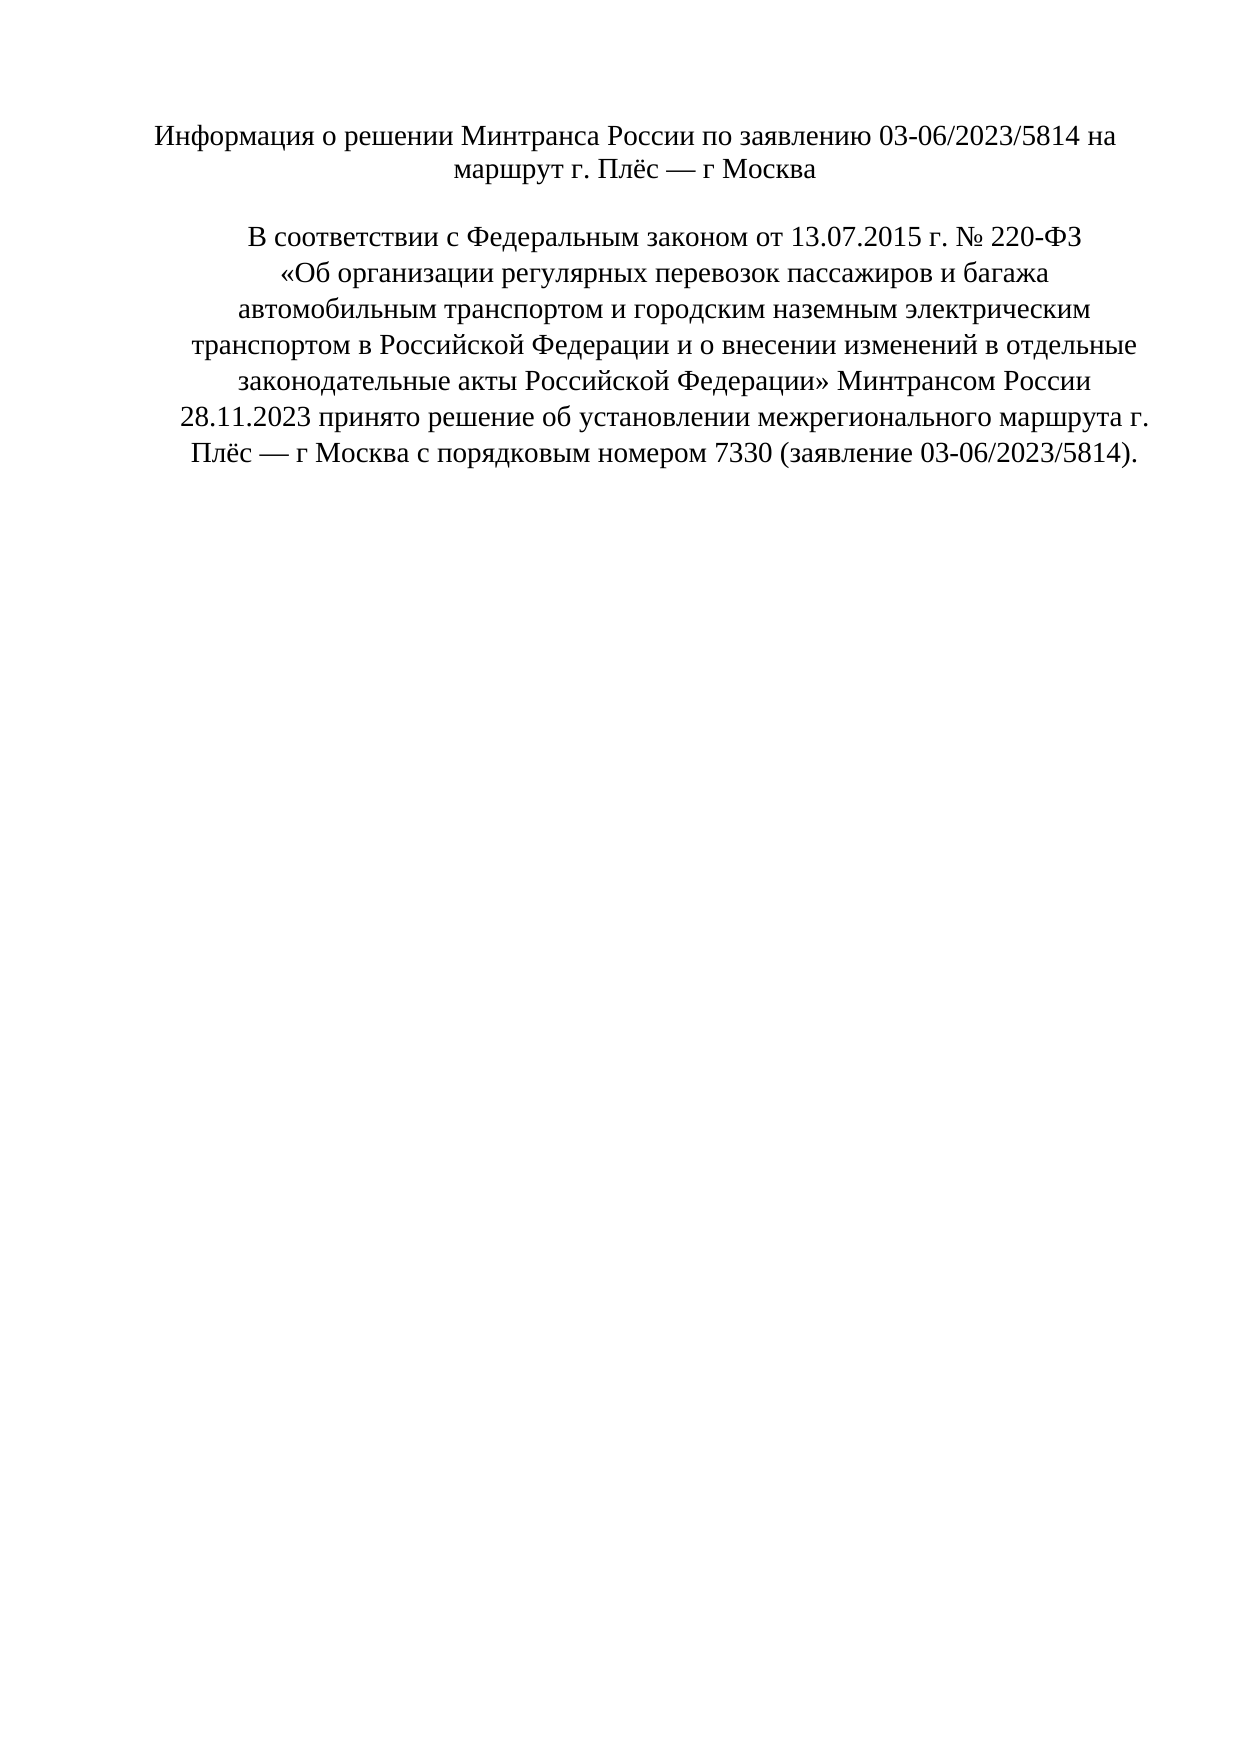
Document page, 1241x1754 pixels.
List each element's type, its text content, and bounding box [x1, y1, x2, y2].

text В соответствии с Федеральным законом от 13.07.2015 г. № 220-ФЗ «Об организации регулярных перевозок пассажиров и багажа автомобильным транспортом и городским наземным электрическим транспортом в Российской Федерации и о внесении изменений в отдельные законодательные акты Российской Федерации» Минтрансом России 28.11.2023 принято решение об установлении межрегионального маршрута г. Плёс — г Москва с порядковым номером 7330 (заявление 03-06/2023/5814). [177, 219, 1152, 469]
text Информация о решении Минтранса России по заявлению 03-06/2023/5814 на маршрут г. Плёс — г Москва [118, 118, 1152, 185]
